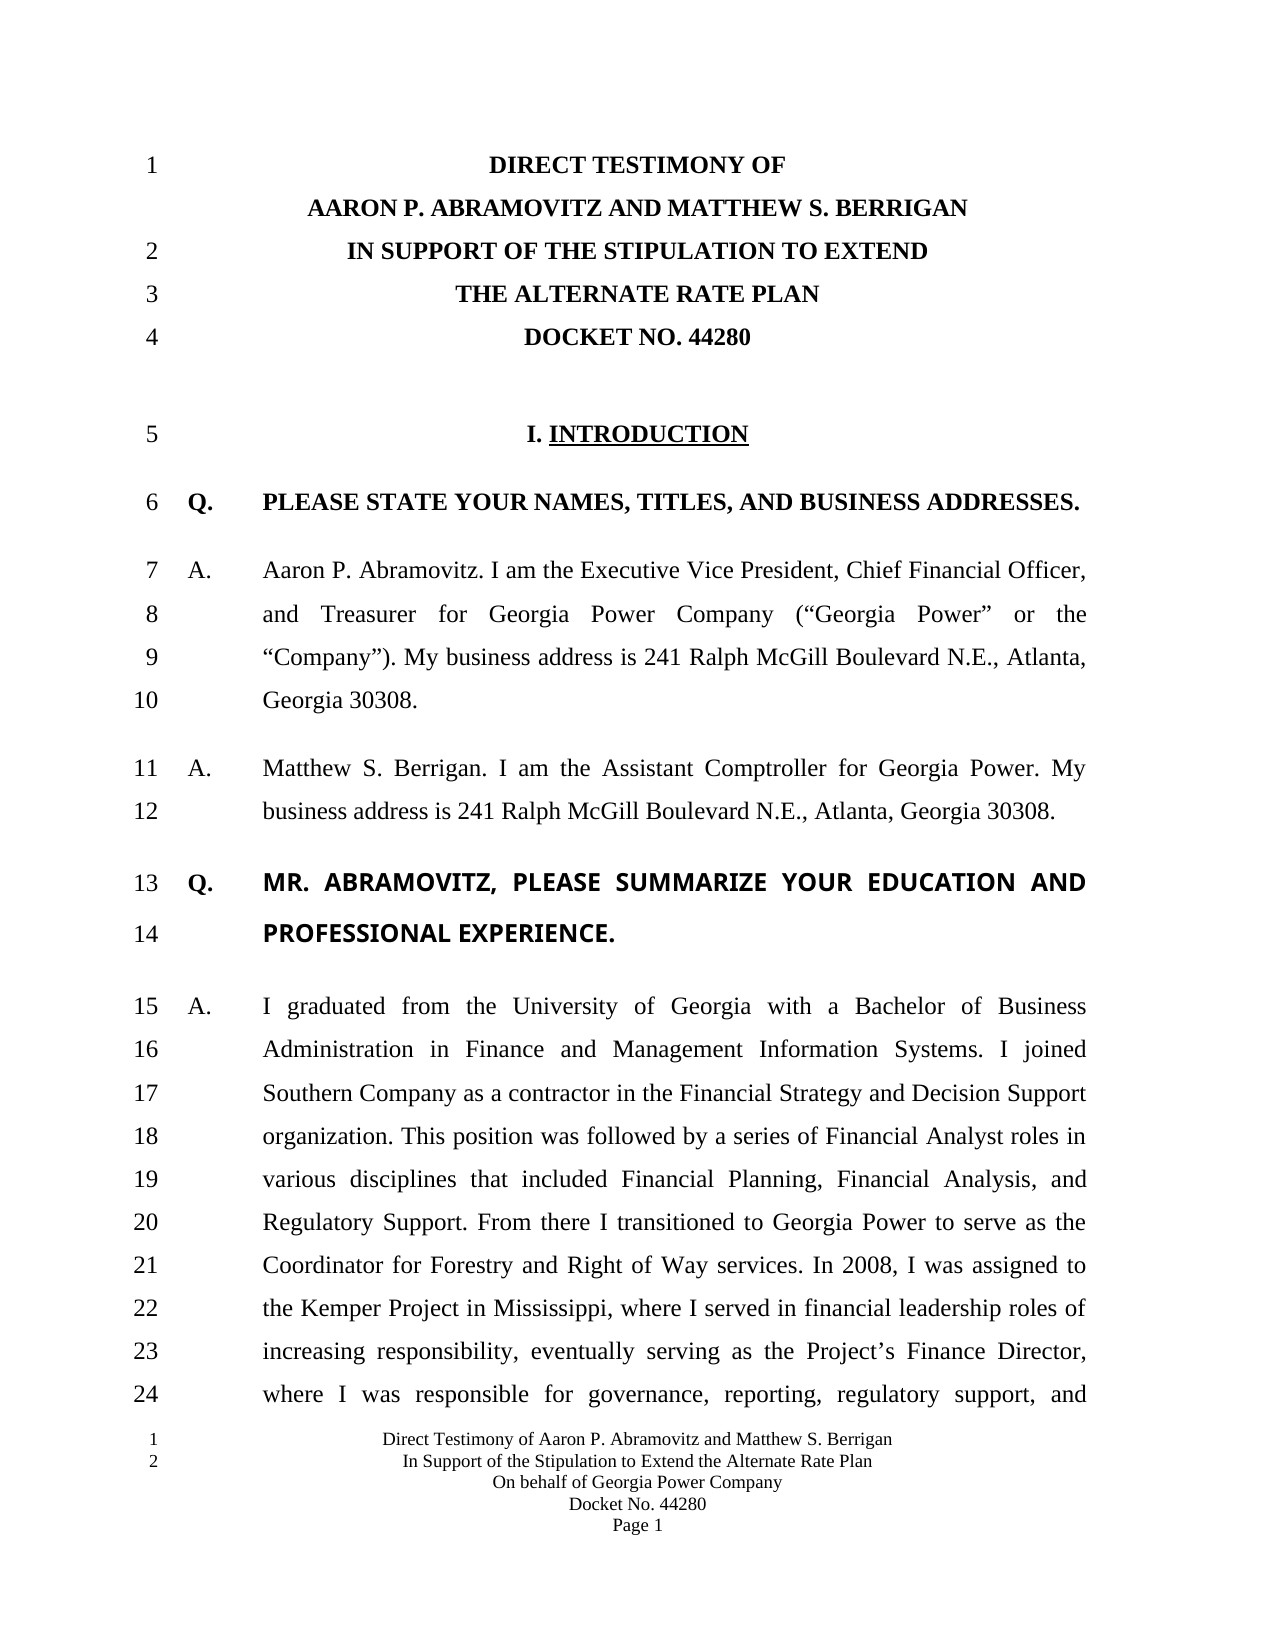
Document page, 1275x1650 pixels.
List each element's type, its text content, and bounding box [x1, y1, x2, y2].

text A. Aaron P. Abramovitz. I am the Executive Vice President, Chief Financial Officer, and Treasurer for Georgia Power Company (“Georgia Power” or the “Company”). My business address is 241 Ralph McGill Boulevard N.E., Atlanta, Georgia 30308. [187, 556, 1087, 714]
text AARON P. ABRAMOVITZ AND MATTHEW S. BERRIGAN [187, 193, 1087, 222]
text DIRECT TESTIMONY OF [187, 150, 1087, 179]
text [187, 991, 1087, 1408]
text Q. PLEASE STATE YOUR NAMES, TITLES, AND BUSINESS ADDRESSES. [187, 487, 1087, 516]
text THE ALTERNATE RATE PLAN [187, 279, 1087, 308]
text Q. Mr. Abramovitz, please summarize your education and professional experience. [187, 864, 1087, 949]
text A. Matthew S. Berrigan. I am the Assistant Comptroller for Georgia Power. My business address is 241 Ralph McGill Boulevard N.E., Atlanta, Georgia 30308. [187, 753, 1087, 825]
subtitle I. INTRODUCTION [187, 419, 1087, 448]
text IN SUPPORT OF THE STIPULATION TO EXTEND [187, 236, 1087, 265]
text DOCKET NO. 44280 [187, 322, 1087, 351]
